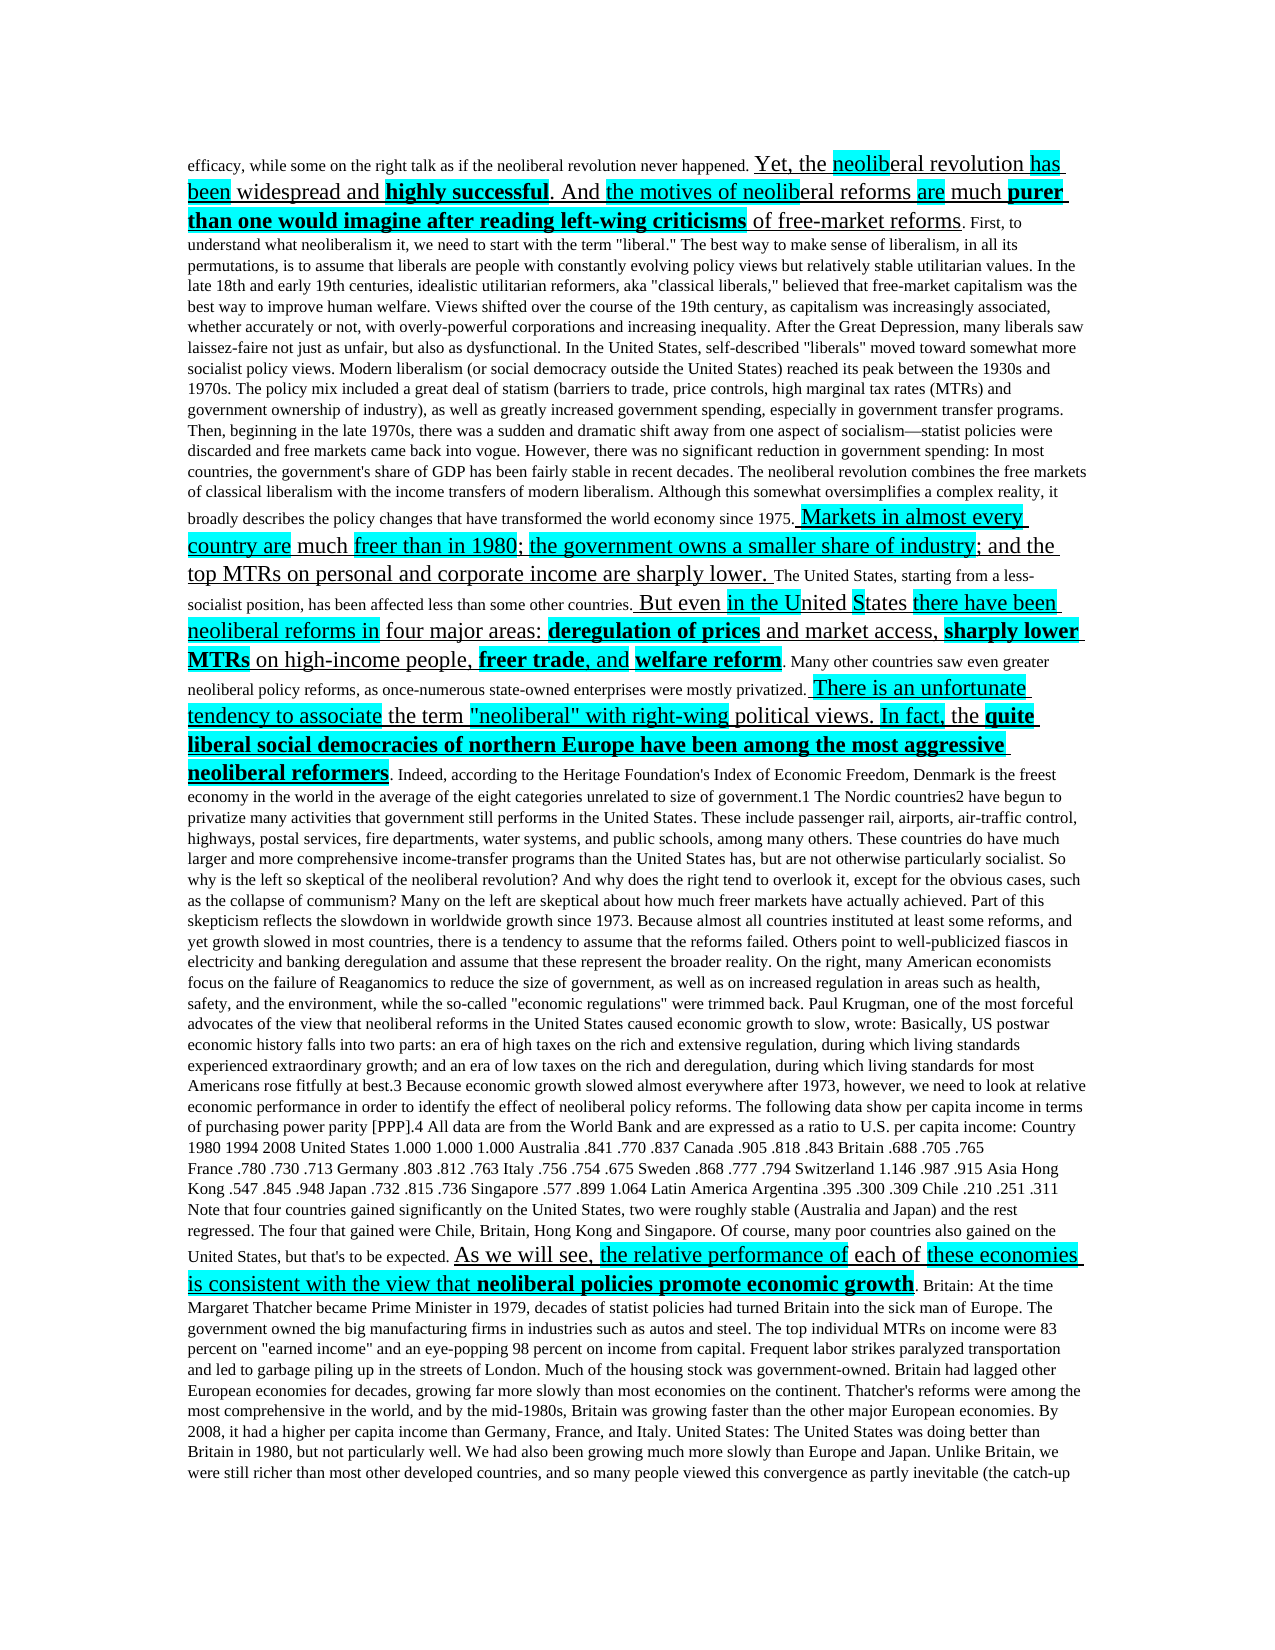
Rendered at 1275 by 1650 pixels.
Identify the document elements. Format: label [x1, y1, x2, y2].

text [187, 150, 1087, 1482]
